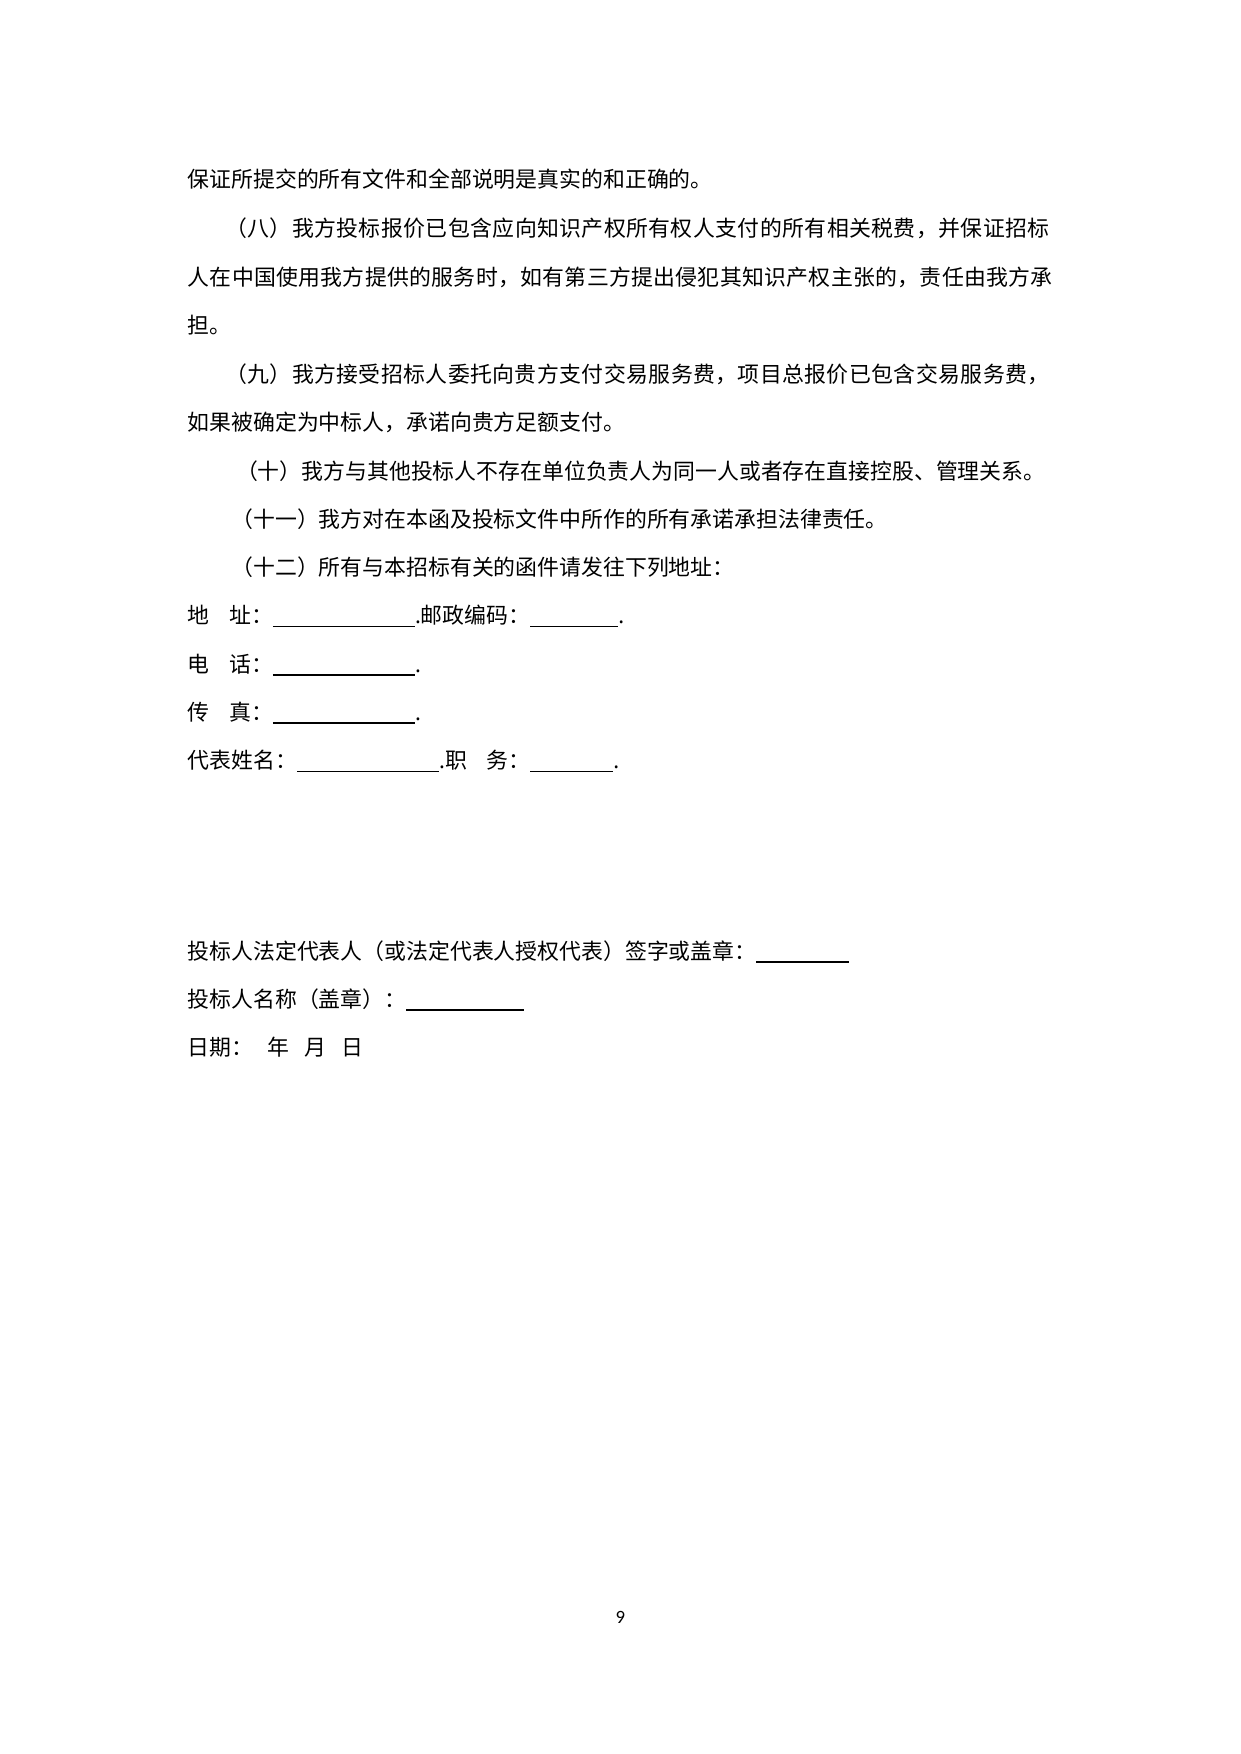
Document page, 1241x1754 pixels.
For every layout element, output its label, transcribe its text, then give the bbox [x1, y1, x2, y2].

text （九）我方接受招标人委托向贵方支付交易服务费，项目总报价已包含交易服务费，如果被确定为中标人，承诺向贵方足额支付。 [187, 356, 1053, 437]
text （八）我方投标报价已包含应向知识产权所有权人支付的所有相关税费，并保证招标人在中国使用我方提供的服务时，如有第三方提出侵犯其知识产权主张的，责任由我方承担。 [187, 210, 1053, 340]
text 投标人名称（盖章）： [187, 982, 1053, 1014]
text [187, 162, 1053, 194]
text 代表姓名： .职 务： . [187, 743, 1053, 776]
text 地 址： .邮政编码： . [187, 598, 1053, 631]
text 日期： 年 月 日 [187, 1029, 1053, 1062]
text （十）我方与其他投标人不存在单位负责人为同一人或者存在直接控股、管理关系。 [187, 453, 1053, 486]
text （十一）我方对在本函及投标文件中所作的所有承诺承担法律责任。 [187, 502, 1053, 534]
text 传 真： . [187, 695, 1053, 727]
text （十二）所有与本招标有关的函件请发往下列地址： [187, 550, 1053, 582]
text 投标人法定代表人（或法定代表人授权代表）签字或盖章： [187, 934, 1053, 966]
text 电 话： . [187, 647, 1053, 679]
